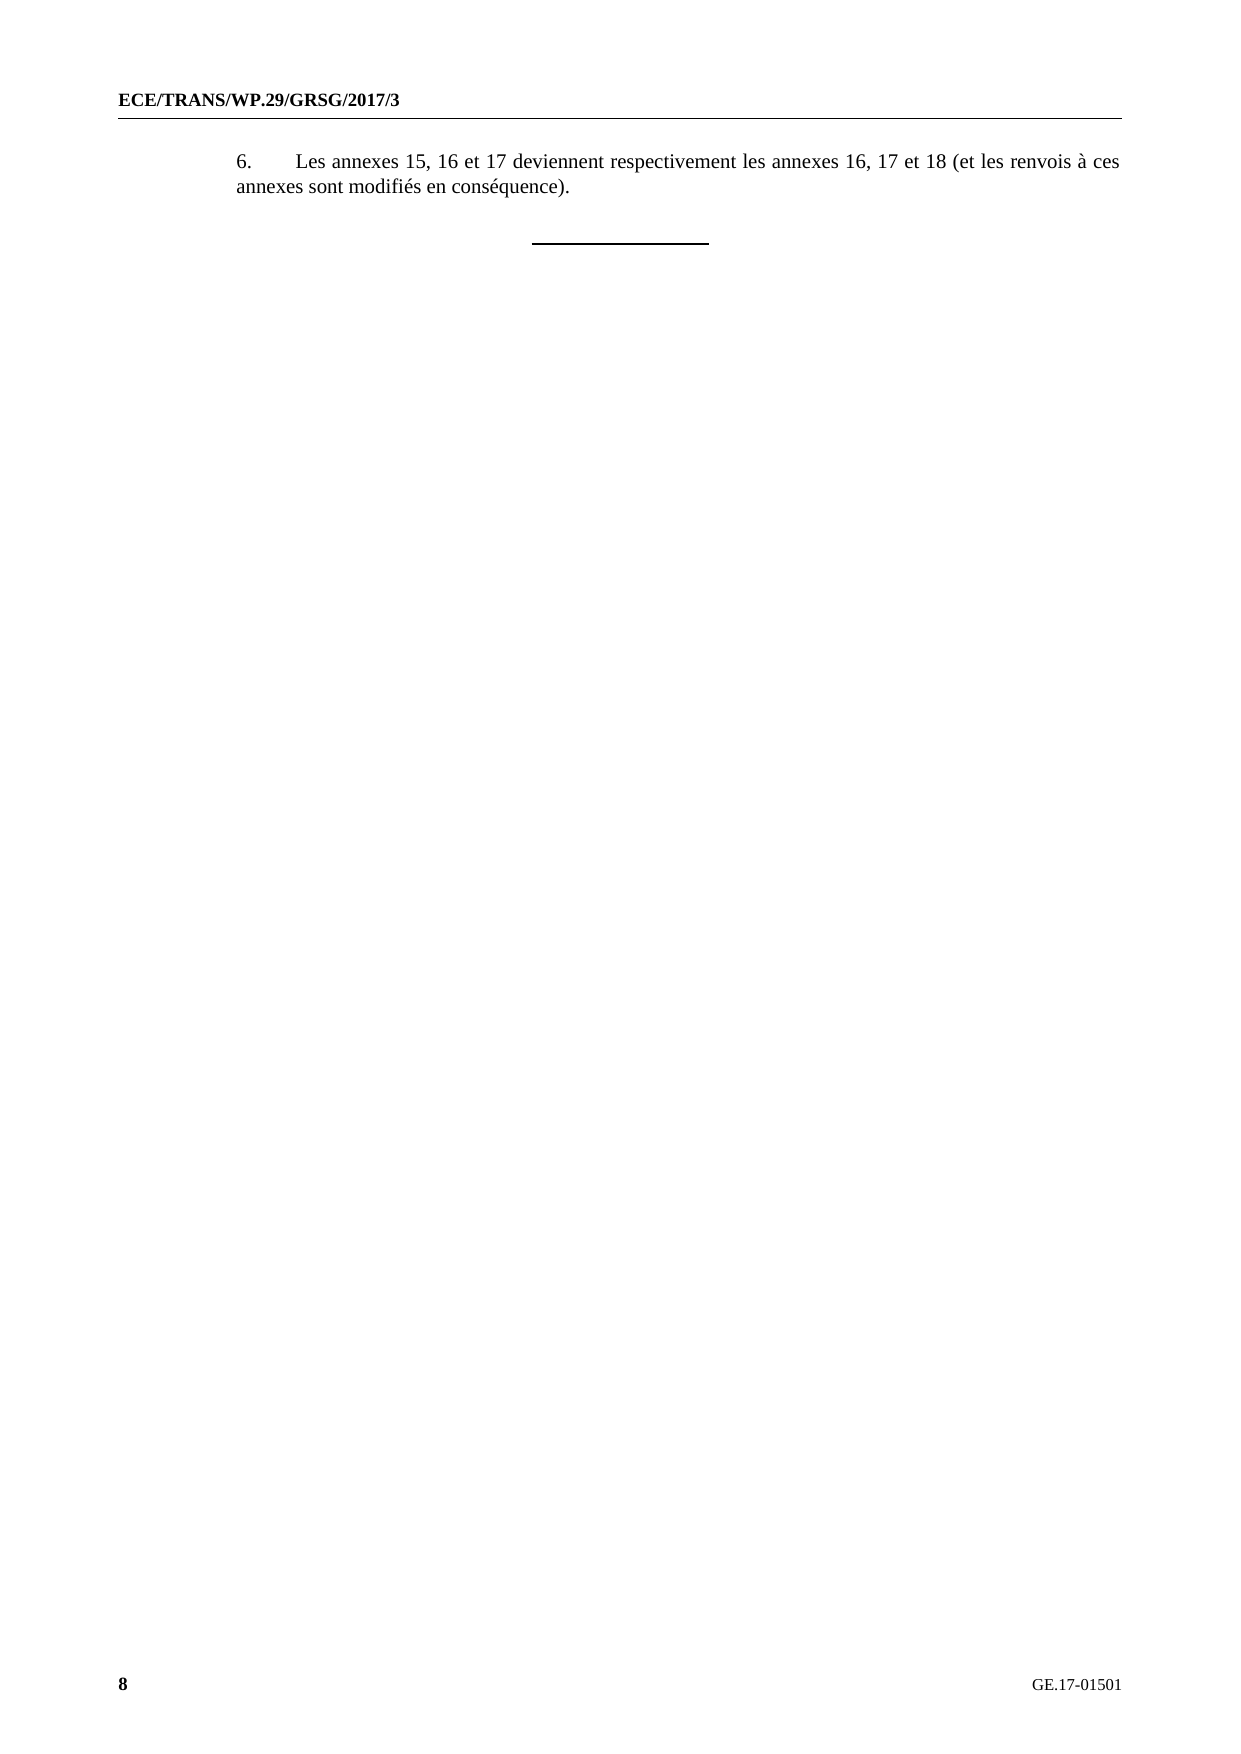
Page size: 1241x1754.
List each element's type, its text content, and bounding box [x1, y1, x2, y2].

text Les annexes 15, 16 et 17 deviennent respectivement les annexes 16, 17 et 18 (et les renvois à ces annexes sont modifiés en conséquence). [236, 148, 1122, 198]
